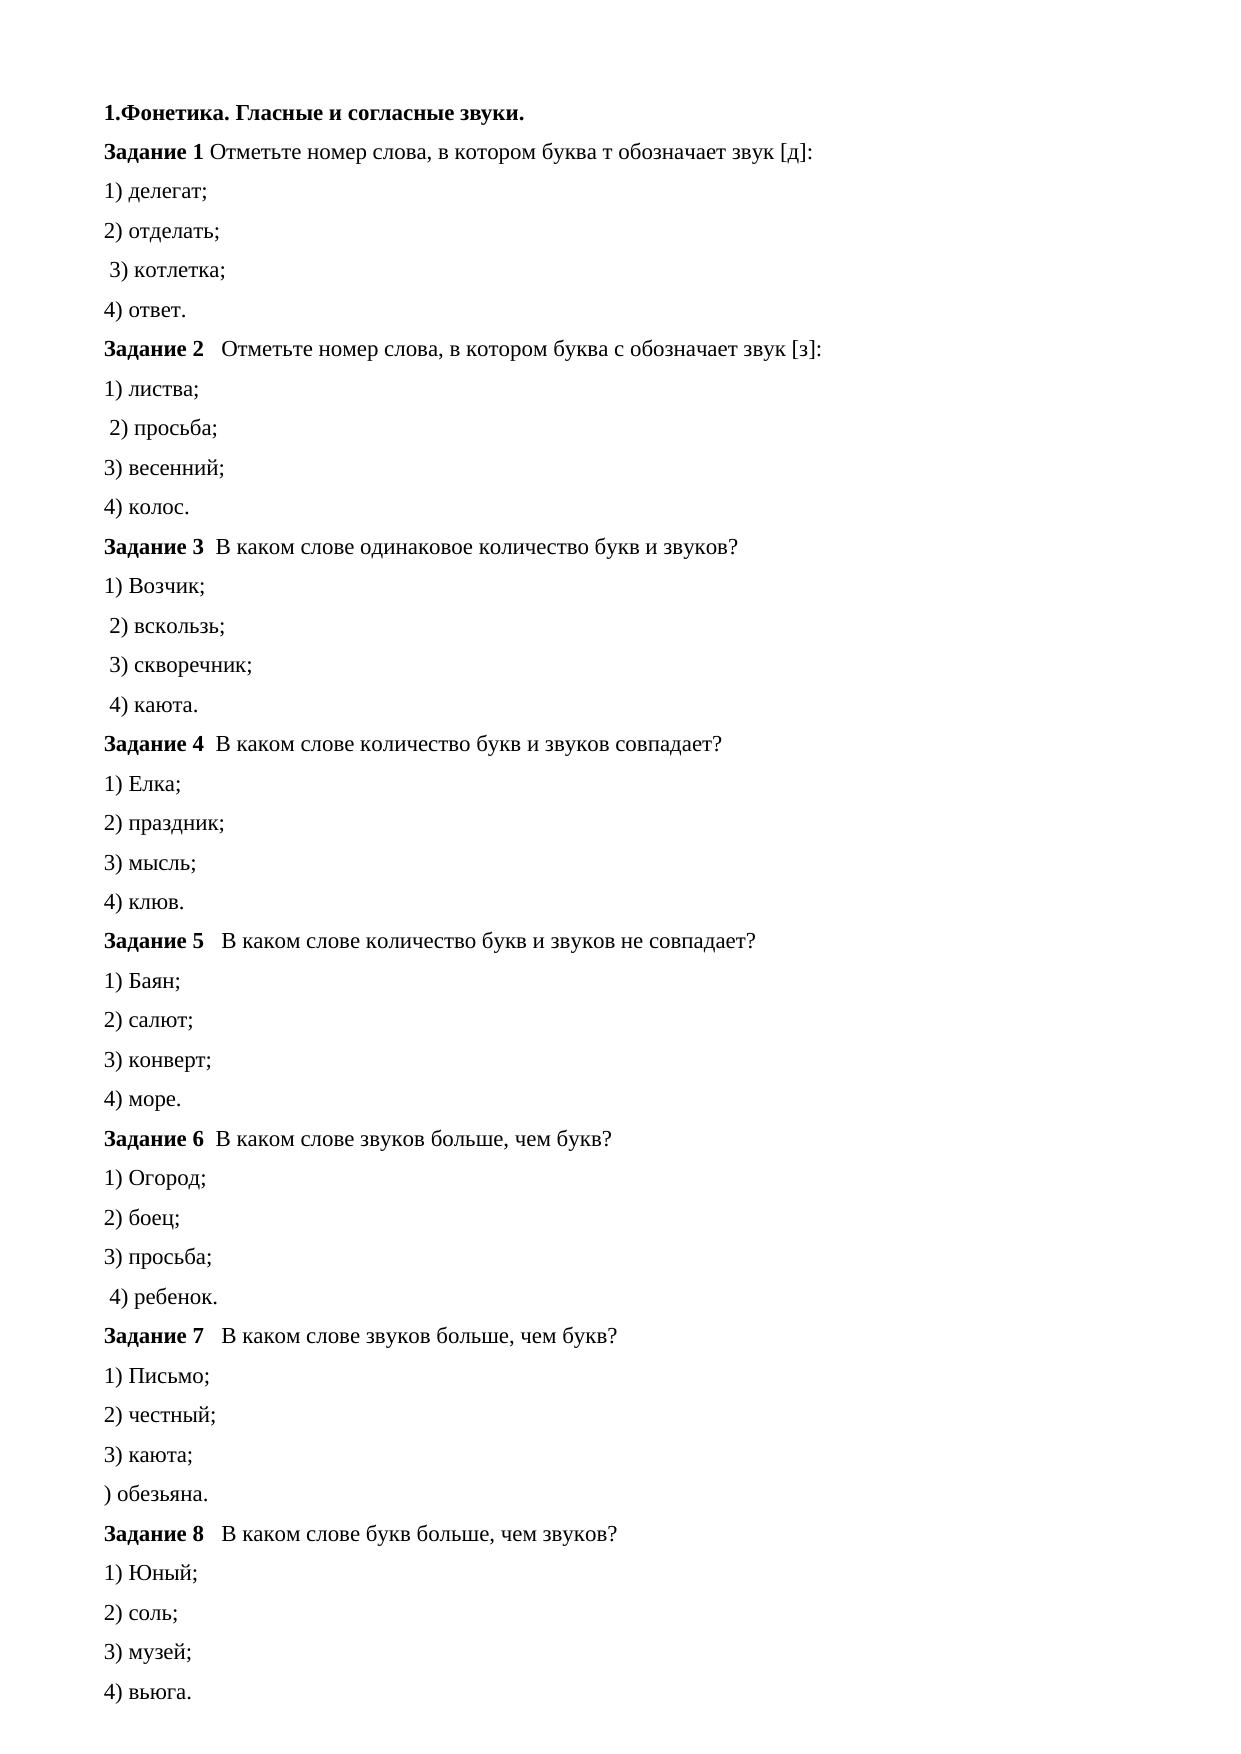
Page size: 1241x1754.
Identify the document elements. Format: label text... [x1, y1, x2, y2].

text 1) Возчик; [103, 572, 1172, 599]
text 2) честный; [103, 1401, 1172, 1428]
text 1) делегат; [103, 177, 1172, 204]
text 2) праздник; [103, 809, 1172, 836]
text 4) каюта. [103, 691, 1172, 717]
text 4) ребенок. [103, 1283, 1172, 1309]
text 4) вьюга. [103, 1678, 1172, 1704]
text Задание 8 В каком слове букв больше, чем звуков? [103, 1520, 1172, 1546]
text 1) Письмо; [103, 1362, 1172, 1388]
text 3) скворечник; [103, 651, 1172, 678]
text 4) колос. [103, 493, 1172, 520]
text 3) котлетка; [103, 256, 1172, 283]
text 4) клюв. [103, 888, 1172, 914]
text 4) море. [103, 1086, 1172, 1112]
text 2) боец; [103, 1204, 1172, 1230]
text Задание 4 В каком слове количество букв и звуков совпадает? [103, 730, 1172, 757]
text Задание 1 Отметьте номер слова, в котором буква т обозначает звук [д]: [103, 138, 1172, 164]
text Задание 3 В каком слове одинаковое количество букв и звуков? [103, 533, 1172, 559]
text 3) каюта; [103, 1441, 1172, 1467]
text 1) Баян; [103, 967, 1172, 993]
text 1.Фонетика. Гласные и согласные звуки. [103, 98, 1172, 125]
text 2) просьба; [103, 414, 1172, 441]
text 1) Юный; [103, 1559, 1172, 1586]
text ) обезьяна. [103, 1480, 1172, 1507]
text 3) музей; [103, 1638, 1172, 1664]
text Задание 6 В каком слове звуков больше, чем букв? [103, 1125, 1172, 1151]
text 1) Елка; [103, 770, 1172, 796]
text 2) салют; [103, 1007, 1172, 1033]
text Задание 2 Отметьте номер слова, в котором буква с обозначает звук [з]: [103, 335, 1172, 362]
text 3) просьба; [103, 1243, 1172, 1270]
text 2) соль; [103, 1599, 1172, 1625]
text 3) мысль; [103, 849, 1172, 875]
text 1) листва; [103, 375, 1172, 401]
text 3) конверт; [103, 1046, 1172, 1072]
text 1) Огород; [103, 1164, 1172, 1191]
text 2) вскользь; [103, 612, 1172, 638]
text 4) ответ. [103, 296, 1172, 322]
text 3) весенний; [103, 454, 1172, 480]
text Задание 7 В каком слове звуков больше, чем букв? [103, 1322, 1172, 1349]
text 2) отделать; [103, 217, 1172, 243]
text Задание 5 В каком слове количество букв и звуков не совпадает? [103, 928, 1172, 954]
